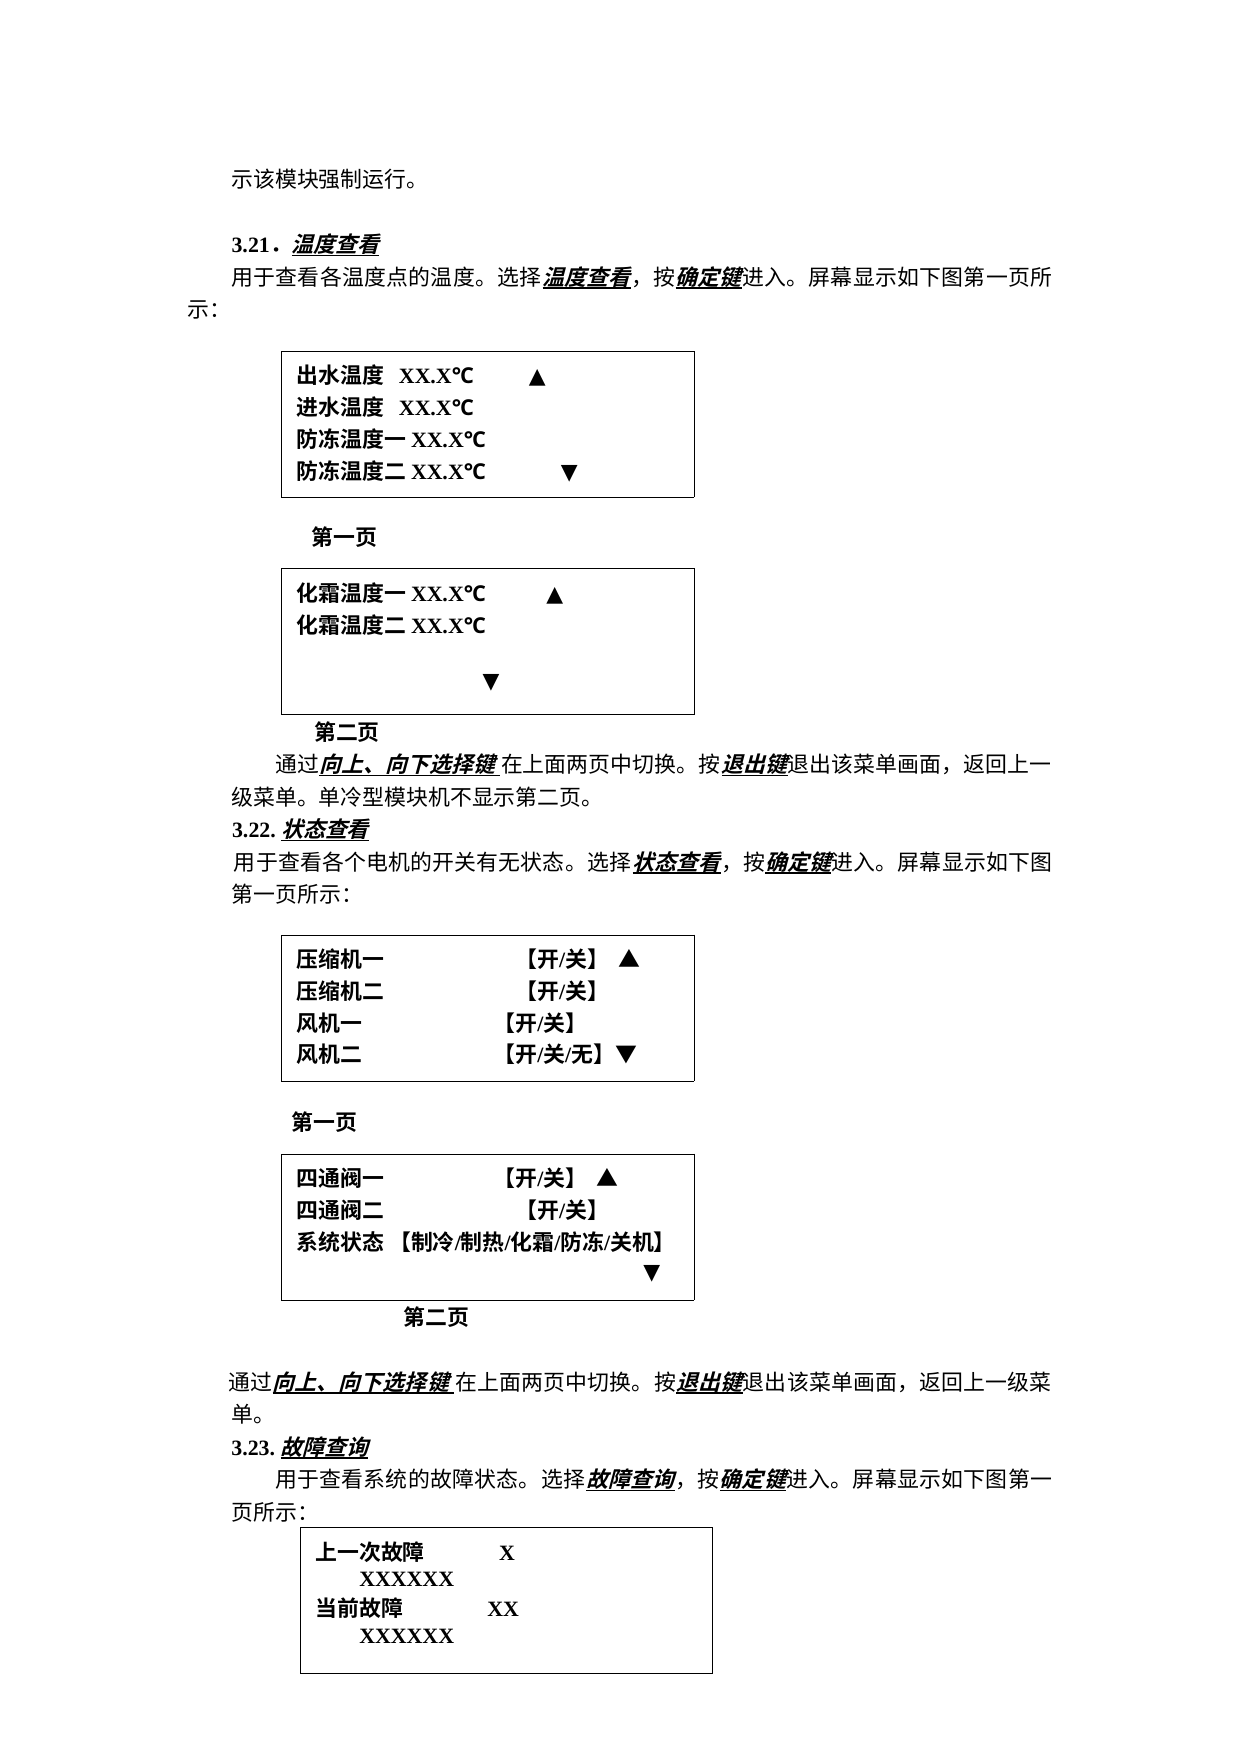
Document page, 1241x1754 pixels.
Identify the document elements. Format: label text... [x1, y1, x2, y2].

text 第二页 [187, 1299, 1053, 1332]
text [231, 162, 1053, 194]
text 通过向上、向下选择键 在上面两页中切换。按退出键退出该菜单画面，返回上一级菜单。单冷型模块机不显示第二页。 [231, 747, 1053, 812]
text 用于查看各温度点的温度。选择温度查看，按确定键进入。屏幕显示如下图第一页所示： [187, 259, 1053, 324]
text 3.22. 状态查看 [187, 812, 1053, 844]
text 第一页 [187, 519, 1053, 552]
text 用于查看各个电机的开关有无状态。选择状态查看，按确定键进入。屏幕显示如下图第一页所示： [187, 844, 1053, 909]
text 3.21．温度查看 [187, 227, 1053, 259]
text 第二页 [187, 714, 1053, 747]
text 第一页 [187, 1104, 1053, 1137]
text 3.23. 故障查询 [187, 1429, 1053, 1462]
text 通过向上、向下选择键 在上面两页中切换。按退出键退出该菜单画面，返回上一级菜单。 [187, 1364, 1053, 1429]
text 用于查看系统的故障状态。选择故障查询，按确定键进入。屏幕显示如下图第一页所示： [231, 1462, 1053, 1527]
